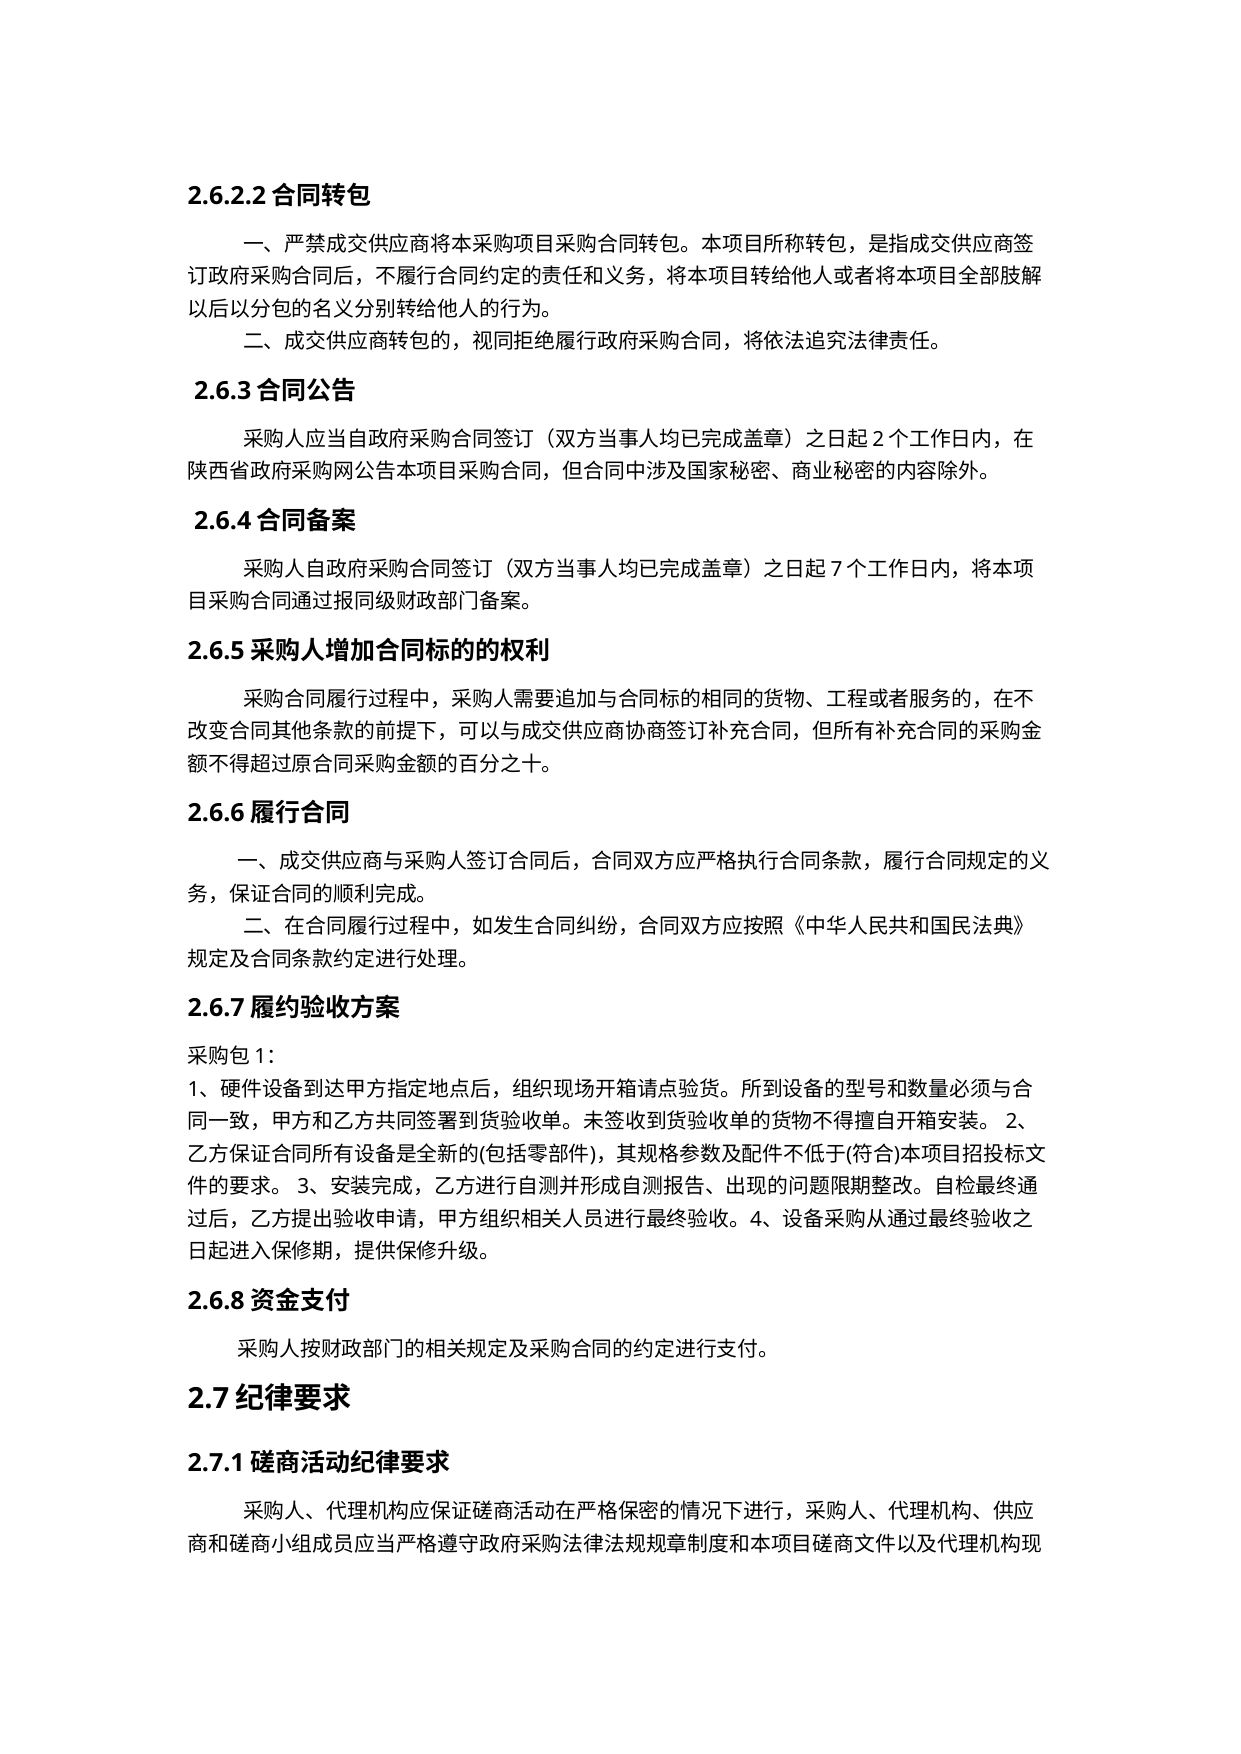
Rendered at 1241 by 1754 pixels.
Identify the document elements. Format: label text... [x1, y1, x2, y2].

text 采购合同履行过程中，采购人需要追加与合同标的相同的货物、工程或者服务的，在不改变合同其他条款的前提下，可以与成交供应商协商签订补充合同，但所有补充合同的采购金额不得超过原合同采购金额的百分之十。 [187, 682, 1053, 779]
text 采购包1： [187, 1039, 1053, 1072]
text 2.6.3合同公告 [187, 357, 1053, 422]
text 采购人按财政部门的相关规定及采购合同的约定进行支付。 [187, 1332, 1053, 1364]
text 2.7纪律要求 [187, 1364, 1053, 1429]
text 二、在合同履行过程中，如发生合同纠纷，合同双方应按照《中华人民共和国民法典》规定及合同条款约定进行处理。 [187, 909, 1053, 974]
text 二、成交供应商转包的，视同拒绝履行政府采购合同，将依法追究法律责任。 [187, 324, 1053, 357]
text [187, 1494, 1053, 1559]
text 2.6.4合同备案 [187, 487, 1053, 552]
text 采购人自政府采购合同签订（双方当事人均已完成盖章）之日起7个工作日内，将本项目采购合同通过报同级财政部门备案。 [187, 552, 1053, 617]
text 2.7.1磋商活动纪律要求 [187, 1429, 1053, 1494]
text 2.6.5采购人增加合同标的的权利 [187, 617, 1053, 682]
text 1、硬件设备到达甲方指定地点后，组织现场开箱请点验货。所到设备的型号和数量必须与合同一致，甲方和乙方共同签署到货验收单。未签收到货验收单的货物不得擅自开箱安装。 2、乙方保证合同所有设备是全新的(包括零部件)，其规格参数及配件不低于(符合)本项目招投标文件的要求。 3、安装完成，乙方进行自测并形成自测报告、出现的问题限期整改。自检最终通过后，乙方提出验收申请，甲方组织相关人员进行最终验收。4、设备采购从通过最终验收之日起进入保修期，提供保修升级。 [187, 1072, 1053, 1267]
text 一、成交供应商与采购人签订合同后，合同双方应严格执行合同条款，履行合同规定的义务，保证合同的顺利完成。 [187, 844, 1053, 909]
text 2.6.6履行合同 [187, 779, 1053, 844]
text 2.6.2.2合同转包 [187, 162, 1053, 227]
text 2.6.8资金支付 [187, 1267, 1053, 1332]
text 2.6.7履约验收方案 [187, 974, 1053, 1039]
text 一、严禁成交供应商将本采购项目采购合同转包。本项目所称转包，是指成交供应商签订政府采购合同后，不履行合同约定的责任和义务，将本项目转给他人或者将本项目全部肢解以后以分包的名义分别转给他人的行为。 [187, 227, 1053, 324]
text 采购人应当自政府采购合同签订（双方当事人均已完成盖章）之日起2个工作日内，在陕西省政府采购网公告本项目采购合同，但合同中涉及国家秘密、商业秘密的内容除外。 [187, 422, 1053, 487]
